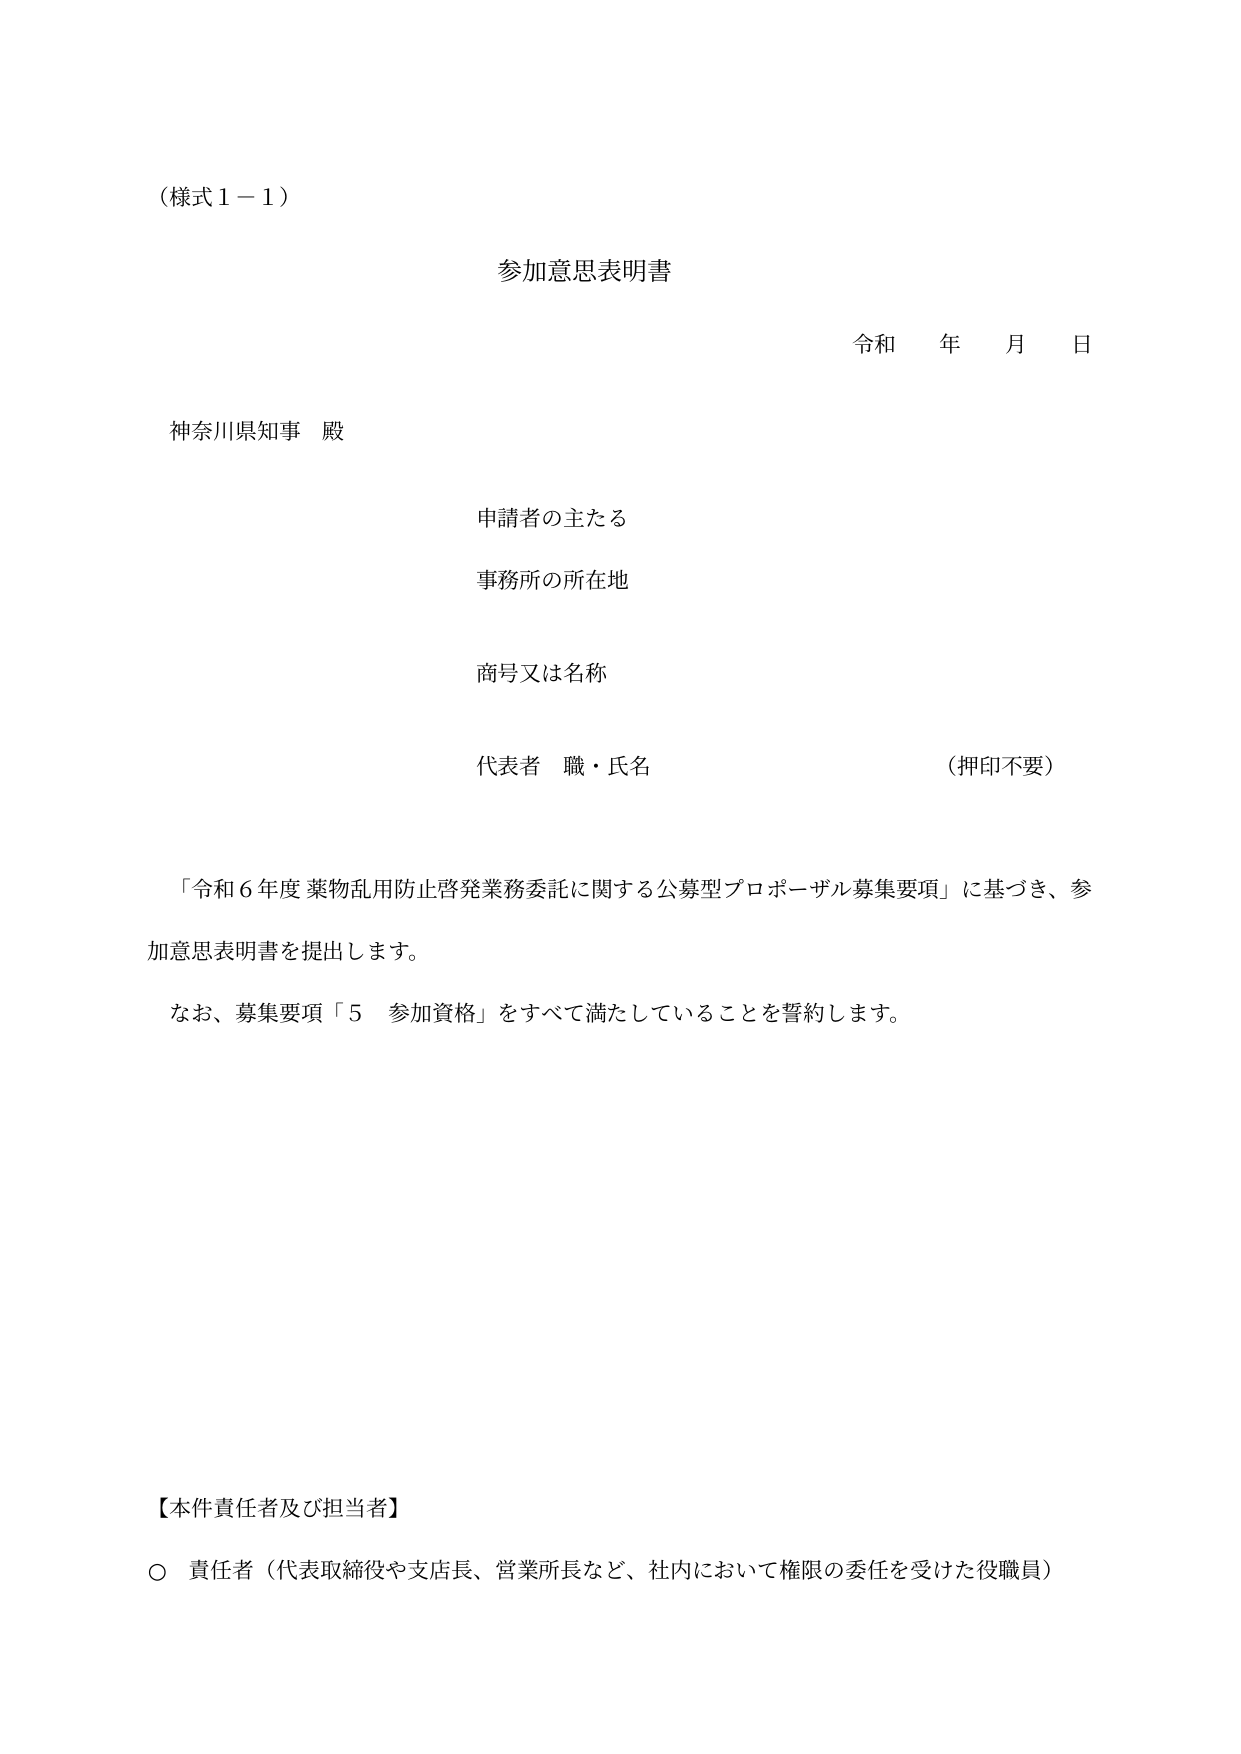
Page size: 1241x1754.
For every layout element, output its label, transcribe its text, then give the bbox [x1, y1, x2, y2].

text 【本件責任者及び担当者】 [148, 1476, 1092, 1538]
text 商号又は名称 [148, 641, 1092, 703]
text 令和 年 月 日 [148, 312, 1092, 374]
text ○ 責任者（代表取締役や支店長、営業所長など、社内において権限の委任を受けた役職員） [148, 1538, 1092, 1600]
text なお、募集要項「５ 参加資格」をすべて満たしていることを誓約します。 [148, 981, 1092, 1043]
text 神奈川県知事 殿 [148, 399, 1092, 461]
text 「令和６年度 薬物乱用防止啓発業務委託に関する公募型プロポーザル募集要項」に基づき、参加意思表明書を提出します。 [148, 857, 1092, 981]
text 事務所の所在地 [148, 548, 1092, 610]
text 代表者 職・氏名 （押印不要） [148, 734, 1092, 796]
text 申請者の主たる [148, 486, 1092, 548]
text （様式１－１） [148, 165, 1092, 227]
text 参加意思表明書 [148, 252, 1092, 287]
